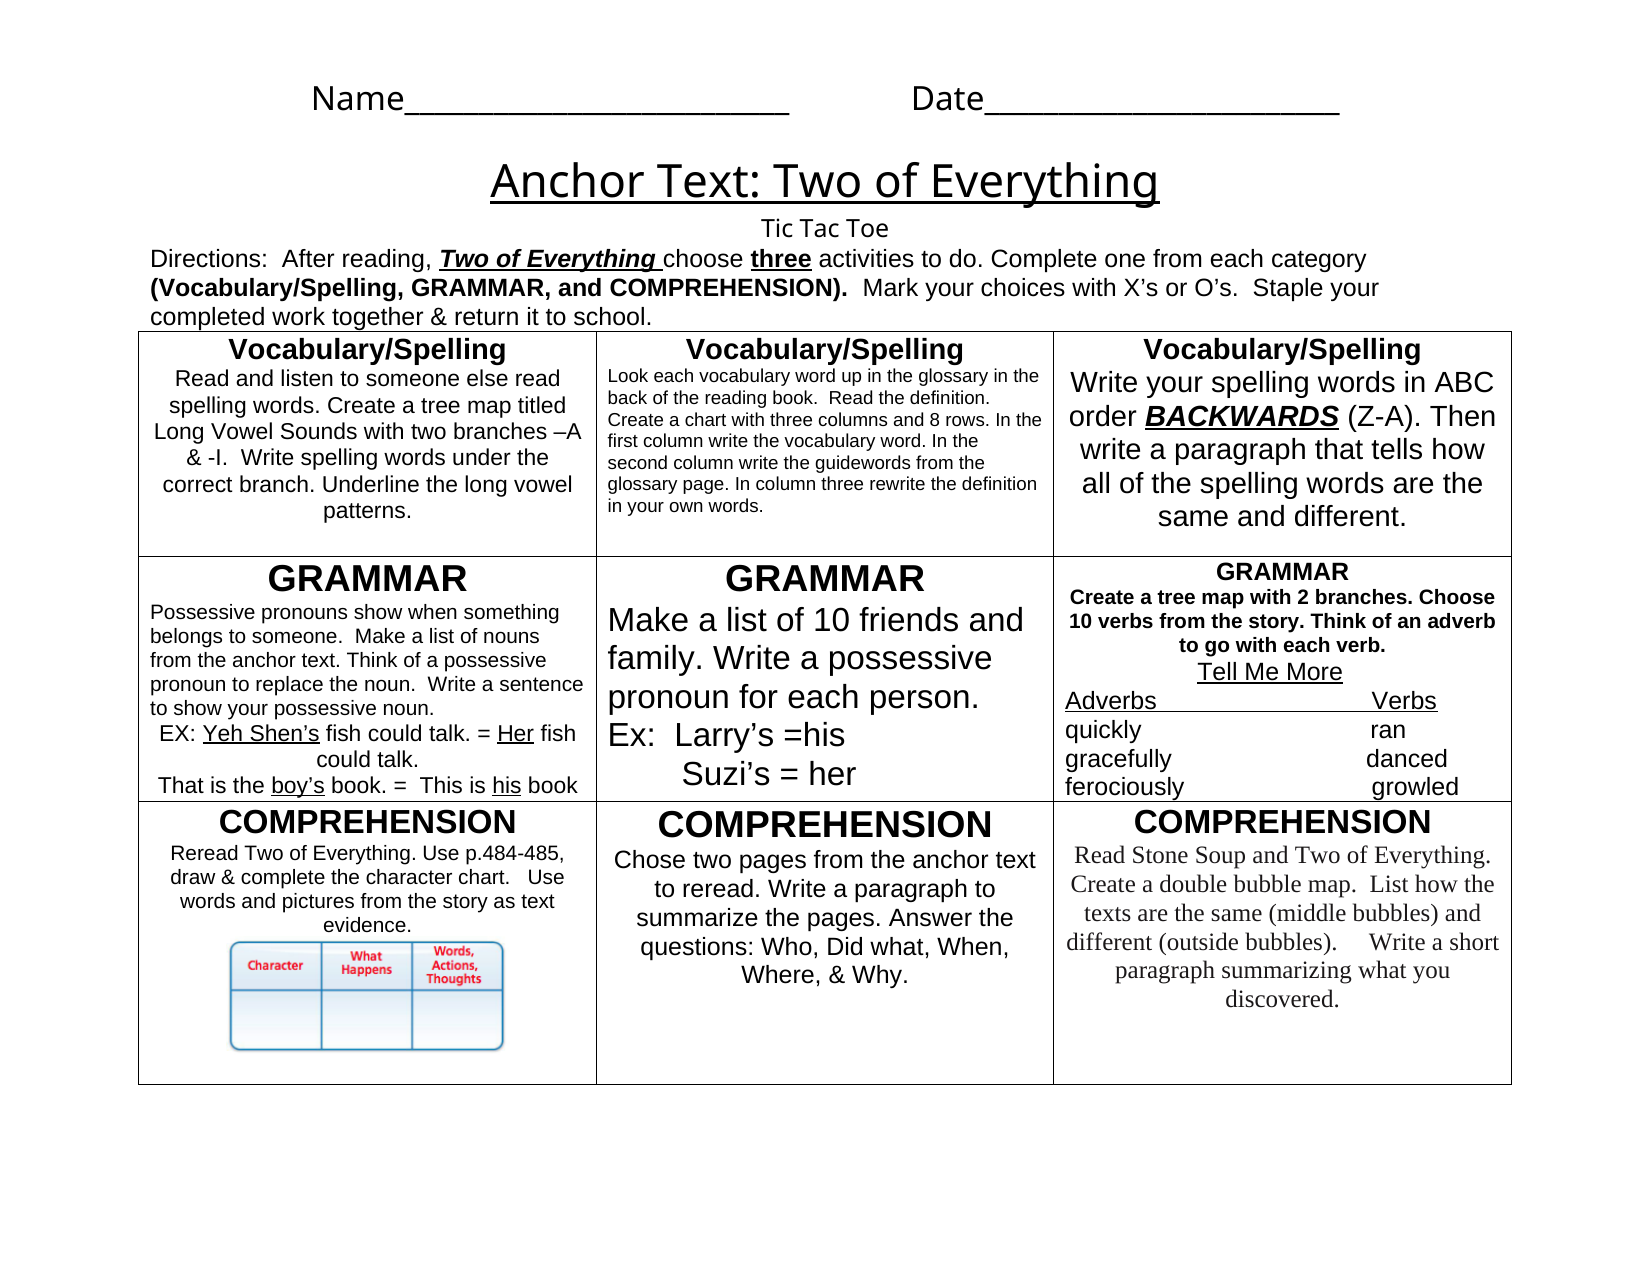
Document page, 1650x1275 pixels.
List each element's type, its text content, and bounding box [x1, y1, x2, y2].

table_cell GRAMMAR Make a list of 10 friends and family. Write a possessive pronoun for each person. Ex: Larry’s =his Suzi’s = her [597, 557, 1053, 801]
table_cell COMPREHENSION Chose two pages from the anchor text to reread. Write a paragraph to summarize the pages. Answer the questions: Who, Did what, When, Where, & Why. [597, 802, 1053, 1084]
table_header Vocabulary/Spelling Look each vocabulary word up in the glossary in the back of the reading book. Read the definition. Create a chart with three columns and 8 rows. In the first column write the vocabulary word. In the second column write the guidewords from the glossary page. In column three rewrite the definition in your own words. [597, 332, 1053, 556]
picture [224, 936, 511, 1055]
table_cell COMPREHENSION Read Stone Soup and Two of Everything. Create a double bubble map. List how the texts are the same (middle bubbles) and different (outside bubbles). Write a short paragraph summarizing what you discovered. [1054, 802, 1511, 1084]
text Name__________________________ Date________________________ [150, 75, 1500, 120]
table_cell COMPREHENSION Reread Two of Everything. Use p.484-485, draw & complete the character chart. Use words and pictures from the story as text evidence. [139, 802, 596, 1084]
text Directions: After reading, Two of Everything choose three activities to do. Complete one from each category (Vocabulary/Spelling, GRAMMAR, and COMPREHENSION). Mark your choices with X’s or O’s. Staple your completed work together & return it to school. [150, 244, 1500, 331]
table_cell GRAMMAR Create a tree map with 2 branches. Choose 10 verbs from the story. Think of an adverb to go with each verb. Tell Me More Adverbs Verbs quickly ran gracefully danced ferociously growled [1054, 557, 1511, 801]
text Anchor Text: Two of Everything [150, 148, 1500, 210]
table_cell GRAMMAR Possessive pronouns show when something belongs to someone. Make a list of nouns from the anchor text. Think of a possessive pronoun to replace the noun. Write a sentence to show your possessive noun. EX: Yeh Shen’s fish could talk. = Her fish could talk. That is the boy’s book. = This is his book [139, 557, 596, 801]
table_header Vocabulary/Spelling Write your spelling words in ABC order BACKWARDS (Z-A). Then write a paragraph that tells how all of the spelling words are the same and different. [1054, 332, 1511, 556]
table_header Vocabulary/Spelling Read and listen to someone else read spelling words. Create a tree map titled Long Vowel Sounds with two branches –A & -I. Write spelling words under the correct branch. Underline the long vowel patterns. [139, 332, 596, 556]
text Tic Tac Toe [150, 210, 1500, 244]
